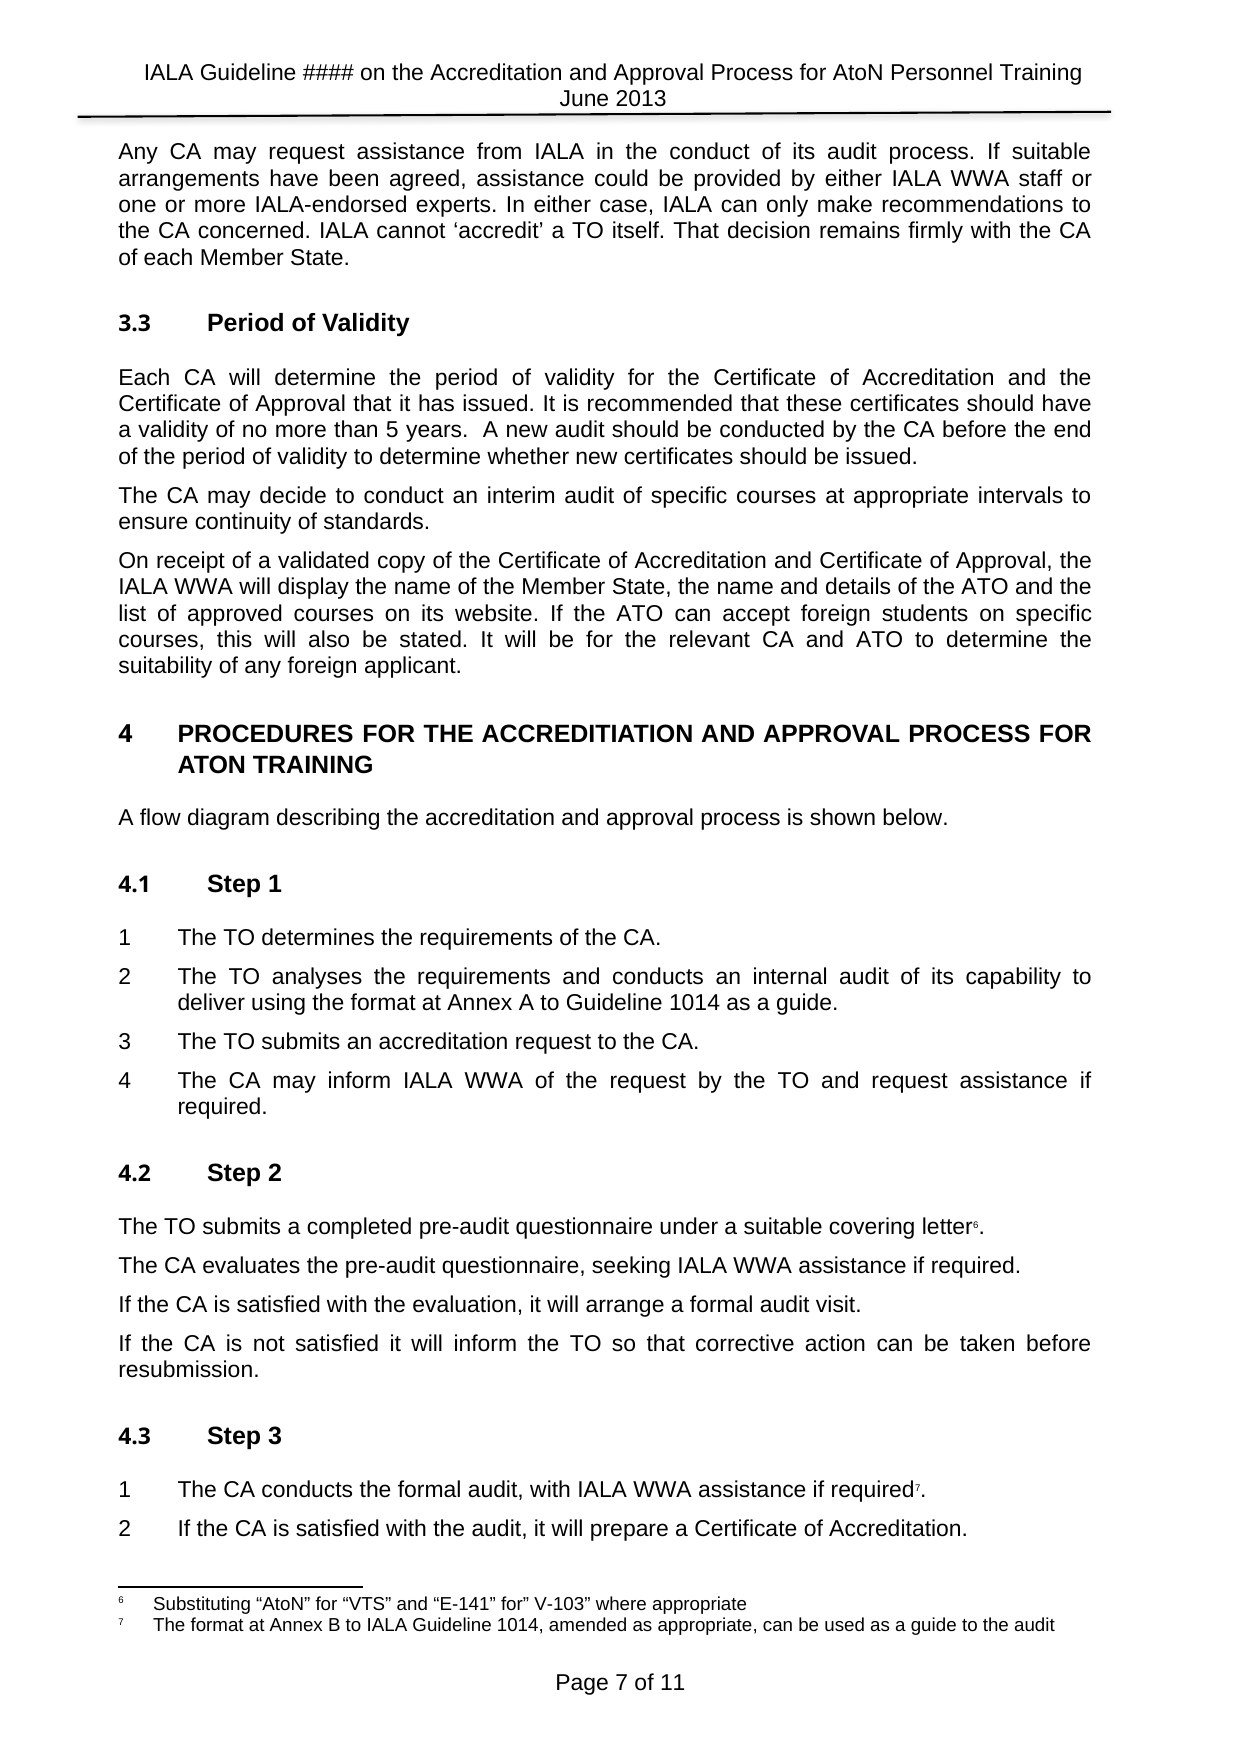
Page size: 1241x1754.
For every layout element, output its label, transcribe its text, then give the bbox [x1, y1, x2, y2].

text On receipt of a validated copy of the Certificate of Accreditation and Certificate of Approval, the IALA WWA will display the name of the Member State, the name and details of the ATO and the list of approved courses on its website. If the ATO can accept foreign students on specific courses, this will also be stated. It will be for the relevant CA and ATO to determine the suitability of any foreign applicant. [118, 547, 1093, 678]
list The TO determines the requirements of the CA. [118, 924, 1093, 950]
text Any CA may request assistance from IALA in the conduct of its audit process. If suitable arrangements have been agreed, assistance could be provided by either IALA WWA staff or one or more IALA-endorsed experts. In either case, IALA can only make recommendations to the CA concerned. IALA cannot ‘accredit’ a TO itself. That decision remains firmly with the CA of each Member State. [118, 138, 1093, 270]
text The TO submits a completed pre-audit questionnaire under a suitable covering letter. [118, 1213, 1093, 1240]
subtitle Step 1 [118, 868, 1093, 899]
text If the CA is not satisfied it will inform the TO so that corrective action can be taken before resubmission. [118, 1330, 1093, 1383]
text If the CA is satisfied with the evaluation, it will arrange a formal audit visit. [118, 1291, 1093, 1317]
subtitle Period of Validity [118, 307, 1093, 339]
text The CA evaluates the pre-audit questionnaire, seeking IALA WWA assistance if required. [118, 1252, 1093, 1278]
subtitle Procedures for the Accreditiation and Approval Process for AtoN Training [118, 716, 1093, 779]
list The TO analyses the requirements and conducts an internal audit of its capability to deliver using the format at Annex A to Guideline 1014 as a guide. [118, 963, 1093, 1016]
list The TO submits an accreditation request to the CA. [118, 1028, 1093, 1054]
subtitle Step 2 [118, 1157, 1093, 1188]
list The CA conducts the formal audit, with IALA WWA assistance if required. [118, 1476, 1093, 1503]
text A flow diagram describing the accreditation and approval process is shown below. [118, 804, 1093, 830]
text Each CA will determine the period of validity for the Certificate of Accreditation and the Certificate of Approval that it has issued. It is recommended that these certificates should have a validity of no more than 5 years. A new audit should be conducted by the CA before the end of the period of validity to determine whether new certificates should be issued. [118, 364, 1093, 469]
list If the CA is satisfied with the audit, it will prepare a Certificate of Accreditation. [118, 1515, 1093, 1542]
text The CA may decide to conduct an interim audit of specific courses at appropriate intervals to ensure continuity of standards. [118, 482, 1093, 534]
list The CA may inform IALA WWA of the request by the TO and request assistance if required. [118, 1067, 1093, 1119]
subtitle Step 3 [118, 1420, 1093, 1451]
